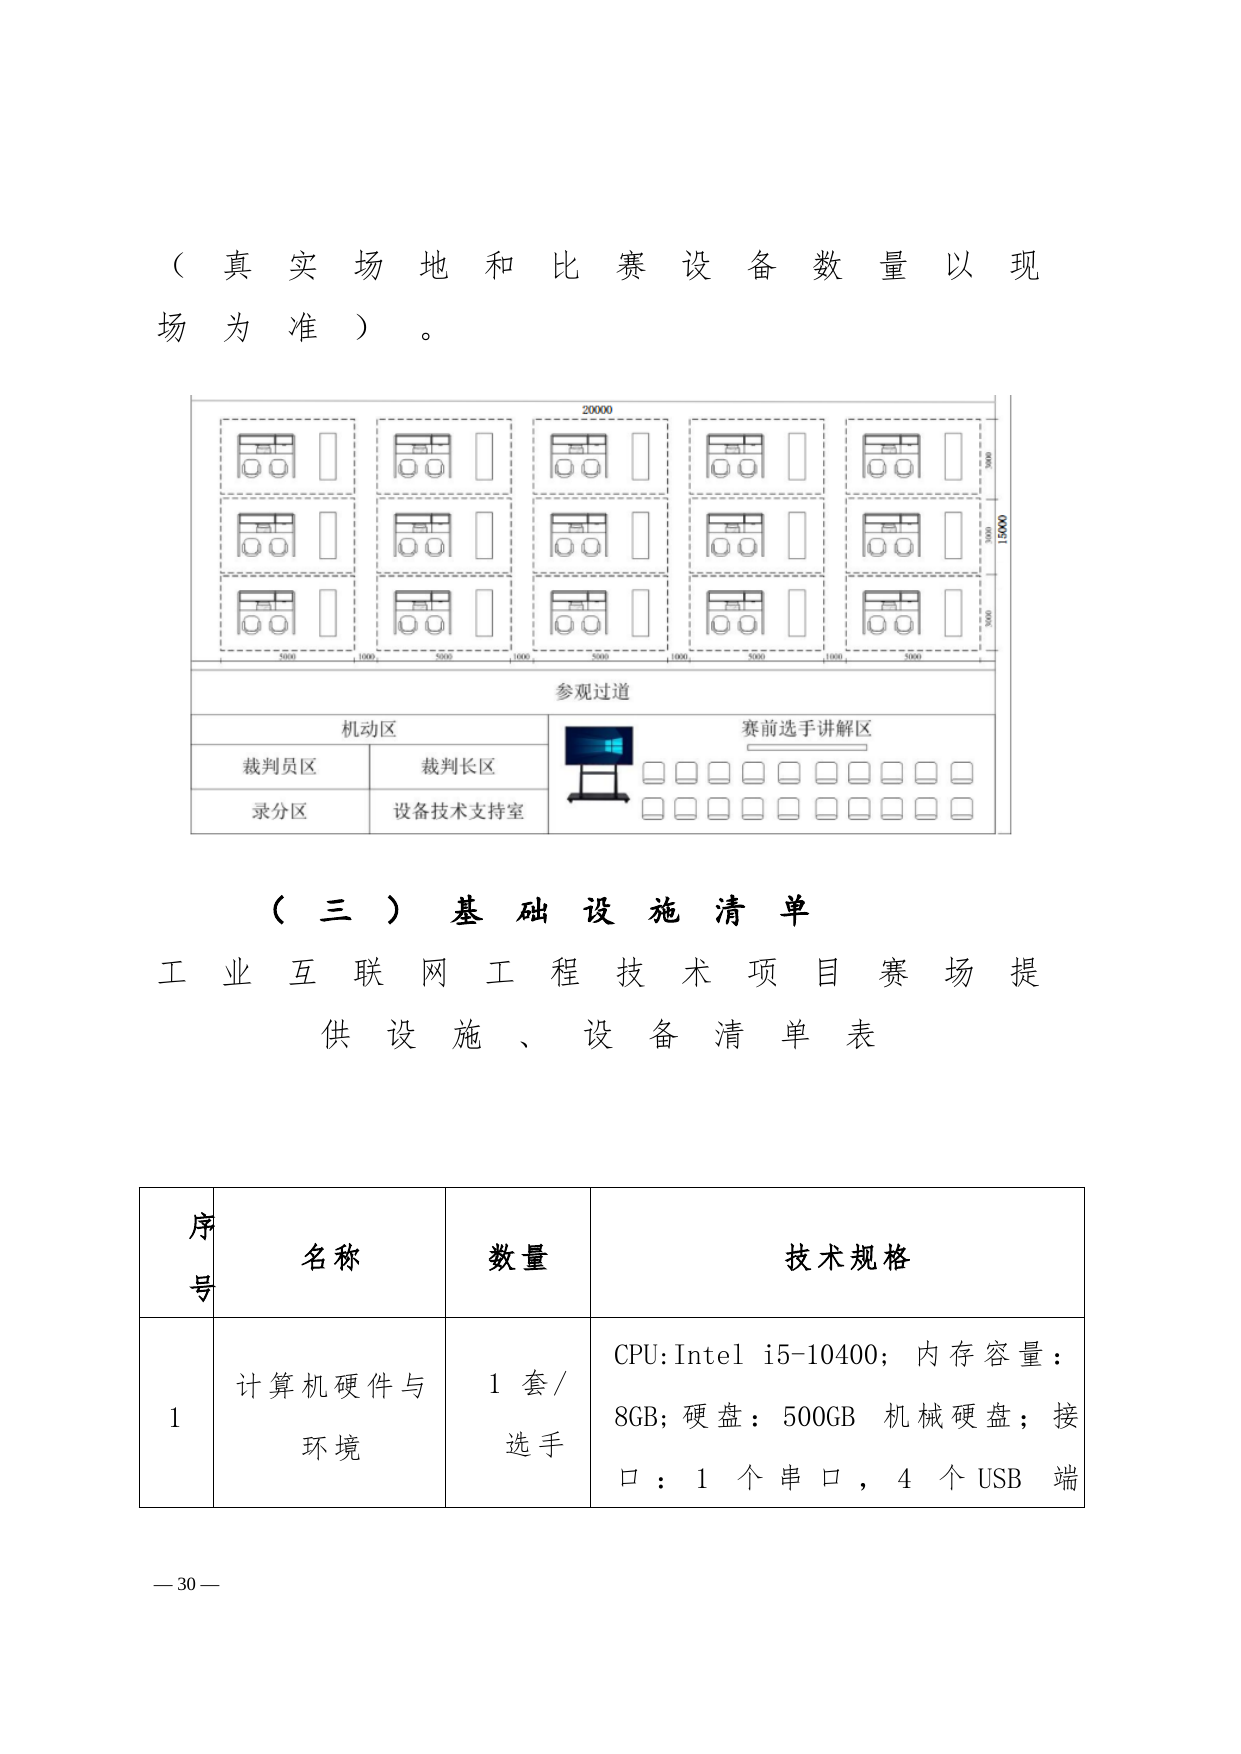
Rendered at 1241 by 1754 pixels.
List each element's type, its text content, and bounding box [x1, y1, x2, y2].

picture [187, 395, 1015, 838]
table_header 序号 [140, 1188, 213, 1317]
table_cell 计算机硬件与环境 [214, 1318, 445, 1507]
table_cell 1套/选手 [446, 1318, 590, 1507]
subtitle （三）基础设施清单 [221, 877, 1073, 939]
table_cell 1 [140, 1318, 213, 1507]
table_header 数量 [446, 1188, 590, 1317]
table_header 技术规格 [591, 1188, 1084, 1317]
table_header 名称 [214, 1188, 445, 1317]
text 比赛场地的模拟效果图如下（真实场地和比赛设备数量以现场为准）。 [155, 232, 1073, 356]
table_cell CPU:Intel i5-10400;内存容量：8GB;硬盘：500GB机械硬盘；接口：1个串口，4个USB端口。Microsoft Windows 10 X64专业版 [591, 1318, 1084, 1507]
text 工业互联网工程技术项目赛场提供设施、设备清单表 [155, 939, 1073, 1063]
